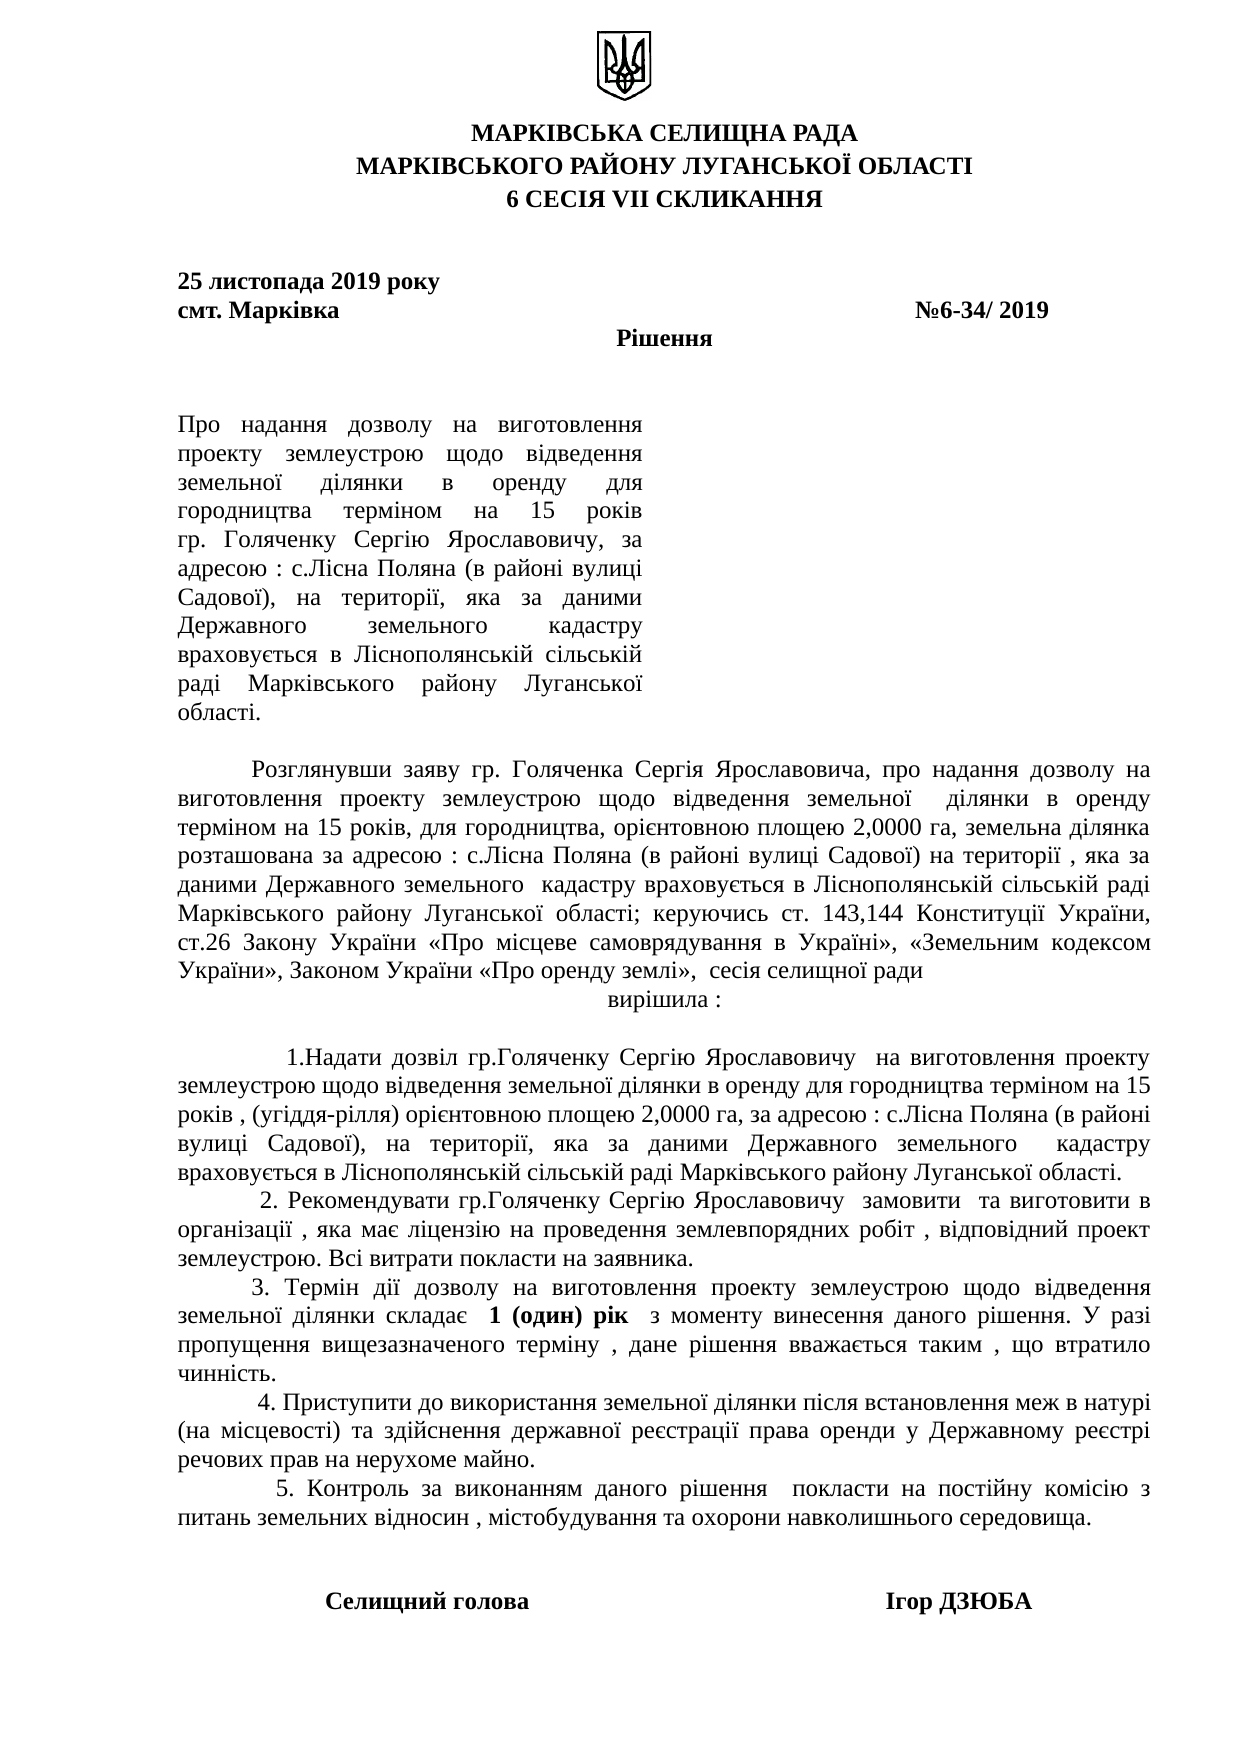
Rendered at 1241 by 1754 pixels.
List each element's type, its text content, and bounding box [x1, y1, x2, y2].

picture [597, 31, 652, 101]
text Селищний голова Ігор ДЗЮБА [177, 1586, 1152, 1615]
table_header Про надання дозволу на виготовлення проекту землеустрою щодо відведення земельної ділянки в оренду для городництва терміном на 15 років гр. Голяченку Сергію Ярославовичу, за адресою : с.Лісна Поляна (в районі вулиці Садової), на території, яка за даними Державного земельного кадастру враховується в Ліснополянській сільській раді Марківського району Луганської області. [166, 380, 663, 725]
text МАРКІВСЬКА СЕЛИЩНА РАДА [177, 118, 1152, 147]
text 2. Рекомендувати гр.Голяченку Сергію Ярославовичу замовити та виготовити в організації , яка має ліцензію на проведення землевпорядних робіт , відповідний проект землеустрою. Всі витрати покласти на заявника. [177, 1185, 1152, 1272]
text 1.Надати дозвіл гр.Голяченку Сергію Ярославовичу на виготовлення проекту землеустрою щодо відведення земельної ділянки в оренду для городництва терміном на 15 років , (угіддя-рілля) орієнтовною площею 2,0000 га, за адресою : с.Лісна Поляна (в районі вулиці Садової), на території, яка за даними Державного земельного кадастру враховується в Ліснополянській сільській раді Марківського району Луганської області. [177, 1042, 1152, 1185]
text смт. Марківка №6-34/ 2019 [177, 295, 1152, 323]
text 4. Приступити до використання земельної ділянки після встановлення меж в натурі (на місцевості) та здійснення державної реєстрації права оренди у Державному реєстрі речових прав на нерухоме майно. [177, 1387, 1152, 1473]
text МАРКІВСЬКОГО РАЙОНУ ЛУГАНСЬКОЇ ОБЛАСТІ [177, 151, 1152, 180]
text вирішила : [177, 984, 1152, 1013]
text Рішення [177, 323, 1152, 352]
text 5. Контроль за виконанням даного рішення покласти на постійну комісію з питань земельних відносин , містобудування та охорони навколишнього середовища. [177, 1473, 1152, 1530]
text Розглянувши заяву гр. Голяченка Сергія Ярославовича, про надання дозволу на виготовлення проекту землеустрою щодо відведення земельної ділянки в оренду терміном на 15 років, для городництва, орієнтовною площею 2,0000 га, земельна ділянка розташована за адресою : с.Лісна Поляна (в районі вулиці Садової) на території , яка за даними Державного земельного кадастру враховується в Ліснополянській сільській раді Марківського району Луганської області; керуючись ст. 143,144 Конституції України, ст.26 Закону України «Про місцеве самоврядування в Україні», «Земельним кодексом України», Законом України «Про оренду землі», сесія селищної ради [177, 754, 1152, 984]
text 6 СЕСІЯ VII СКЛИКАННЯ [177, 184, 1152, 213]
text 25 листопада 2019 року [177, 266, 1152, 295]
text 3. Термін дії дозволу на виготовлення проекту землеустрою щодо відведення земельної ділянки складає 1 (один) рік з моменту винесення даного рішення. У разі пропущення вищезазначеного терміну , дане рішення вважається таким , що втратило чинність. [177, 1272, 1152, 1387]
